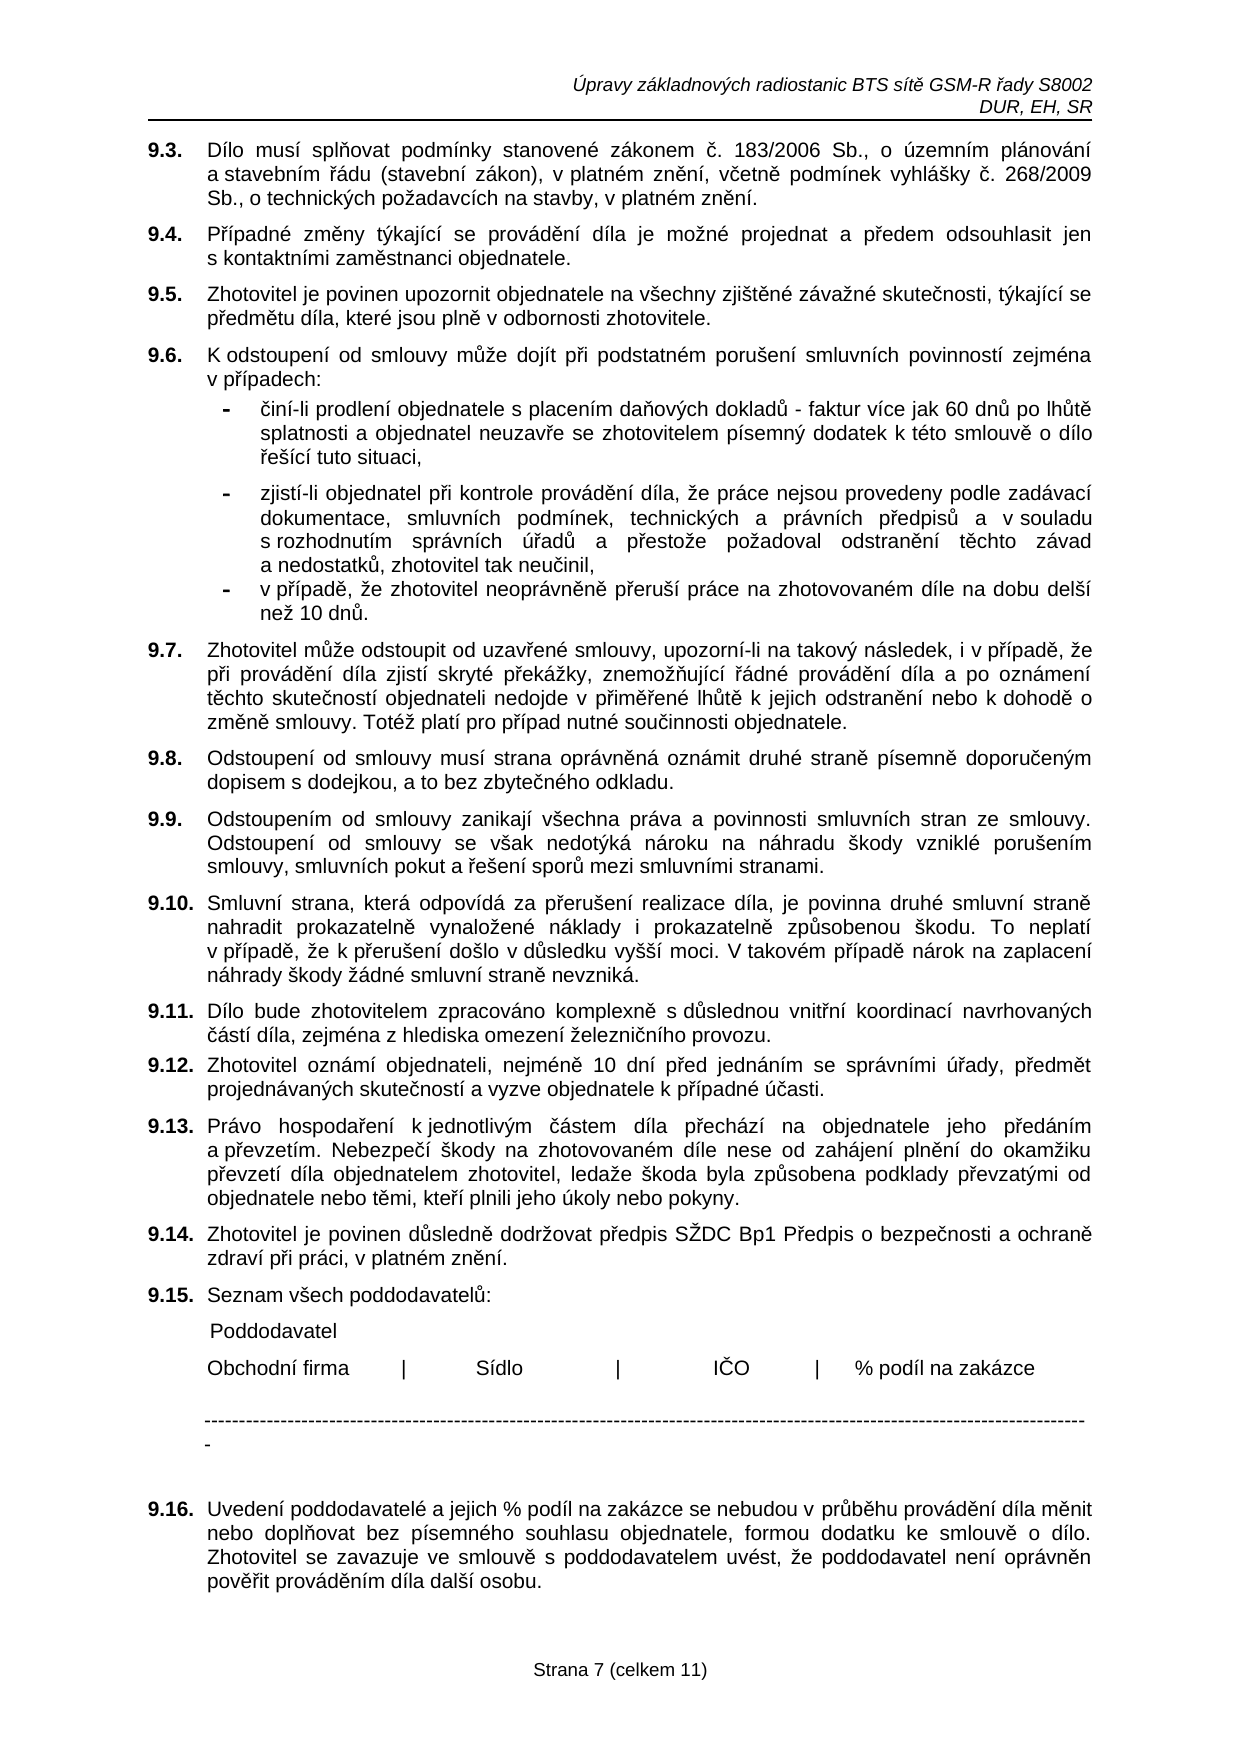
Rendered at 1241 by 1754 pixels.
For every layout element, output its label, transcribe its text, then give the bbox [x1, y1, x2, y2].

text 9.3. Dílo musí splňovat podmínky stanovené zákonem č. 183/2006 Sb., o územním plánování a stavebním řádu (stavební zákon), v platném znění, včetně podmínek vyhlášky č. 268/2009 Sb., o technických požadavcích na stavby, v platném znění. [148, 137, 1092, 209]
text Poddodavatel [148, 1319, 1092, 1343]
text 9.8. Odstoupení od smlouvy musí strana oprávněná oznámit druhé straně písemně doporučeným dopisem s dodejkou, a to bez zbytečného odkladu. [148, 746, 1092, 794]
text 9.14. Zhotovitel je povinen důsledně dodržovat předpis SŽDC Bp1 Předpis o bezpečnosti a ochraně zdraví při práci, v platném znění. [148, 1222, 1092, 1270]
text 9.7. Zhotovitel může odstoupit od uzavřené smlouvy, upozorní-li na takový následek, i v případě, že při provádění díla zjistí skryté překážky, znemožňující řádné provádění díla a po oznámení těchto skutečností objednateli nedojde v přiměřené lhůtě k jejich odstranění nebo k dohodě o změně smlouvy. Totéž platí pro případ nutné součinnosti objednatele. [148, 638, 1092, 733]
text 9.10. Smluvní strana, která odpovídá za přerušení realizace díla, je povinna druhé smluvní straně nahradit prokazatelně vynaložené náklady i prokazatelně způsobenou škodu. To neplatí v případě, že k přerušení došlo v důsledku vyšší moci. V takovém případě nárok na zaplacení náhrady škody žádné smluvní straně nevzniká. [148, 891, 1092, 987]
text 9.4. Případné změny týkající se provádění díla je možné projednat a předem odsouhlasit jen s kontaktními zaměstnanci objednatele. [148, 222, 1092, 270]
list činí-li prodlení objednatele s placením daňových dokladů - faktur více jak 60 dnů po lhůtě splatnosti a objednatel neuzavře se zhotovitelem písemný dodatek k této smlouvě o dílo řešící tuto situaci, [223, 397, 1093, 469]
text 9.9. Odstoupením od smlouvy zanikají všechna práva a povinnosti smluvních stran ze smlouvy. Odstoupení od smlouvy se však nedotýká nároku na náhradu škody vzniklé porušením smlouvy, smluvních pokut a řešení sporů mezi smluvními stranami. [148, 806, 1092, 878]
text 9.6. K odstoupení od smlouvy může dojít při podstatném porušení smluvních povinností zejména v případech: [148, 343, 1092, 391]
text 9.5. Zhotovitel je povinen upozornit objednatele na všechny zjištěné závažné skutečnosti, týkající se předmětu díla, které jsou plně v odbornosti zhotovitele. [148, 282, 1092, 330]
text 9.12. Zhotovitel oznámí objednateli, nejméně 10 dní před jednáním se správními úřady, předmět projednávaných skutečností a vyzve objednatele k případné účasti. [148, 1053, 1092, 1101]
text Obchodní firma | Sídlo | IČO | % podíl na zakázce [151, 1355, 1092, 1379]
text 9.11. Dílo bude zhotovitelem zpracováno komplexně s důslednou vnitřní koordinací navrhovaných částí díla, zejména z hlediska omezení železničního provozu. [148, 999, 1092, 1047]
list zjistí-li objednatel při kontrole provádění díla, že práce nejsou provedeny podle zadávací dokumentace, smluvních podmínek, technických a právních předpisů a v souladu s rozhodnutím správních úřadů a přestože požadoval odstranění těchto závad a nedostatků, zhotovitel tak neučinil, [223, 481, 1093, 577]
text 9.15. Seznam všech poddodavatelů: [148, 1282, 1092, 1306]
text -------------------------------------------------------------------------------------------------------------------------------- [148, 1379, 1092, 1456]
text 9.13. Právo hospodaření k jednotlivým částem díla přechází na objednatele jeho předáním a převzetím. Nebezpečí škody na zhotovovaném díle nese od zahájení plnění do okamžiku převzetí díla objednatelem zhotovitel, ledaže škoda byla způsobena podklady převzatými od objednatele nebo těmi, kteří plnili jeho úkoly nebo pokyny. [148, 1114, 1092, 1209]
list v případě, že zhotovitel neoprávněně přeruší práce na zhotovovaném díle na dobu delší než 10 dnů. [223, 577, 1092, 625]
text 9.16. Uvedení poddodavatelé a jejich % podíl na zakázce se nebudou v průběhu provádění díla měnit nebo doplňovat bez písemného souhlasu objednatele, formou dodatku ke smlouvě o dílo. Zhotovitel se zavazuje ve smlouvě s poddodavatelem uvést, že poddodavatel není oprávněn pověřit prováděním díla další osobu. [148, 1497, 1092, 1593]
